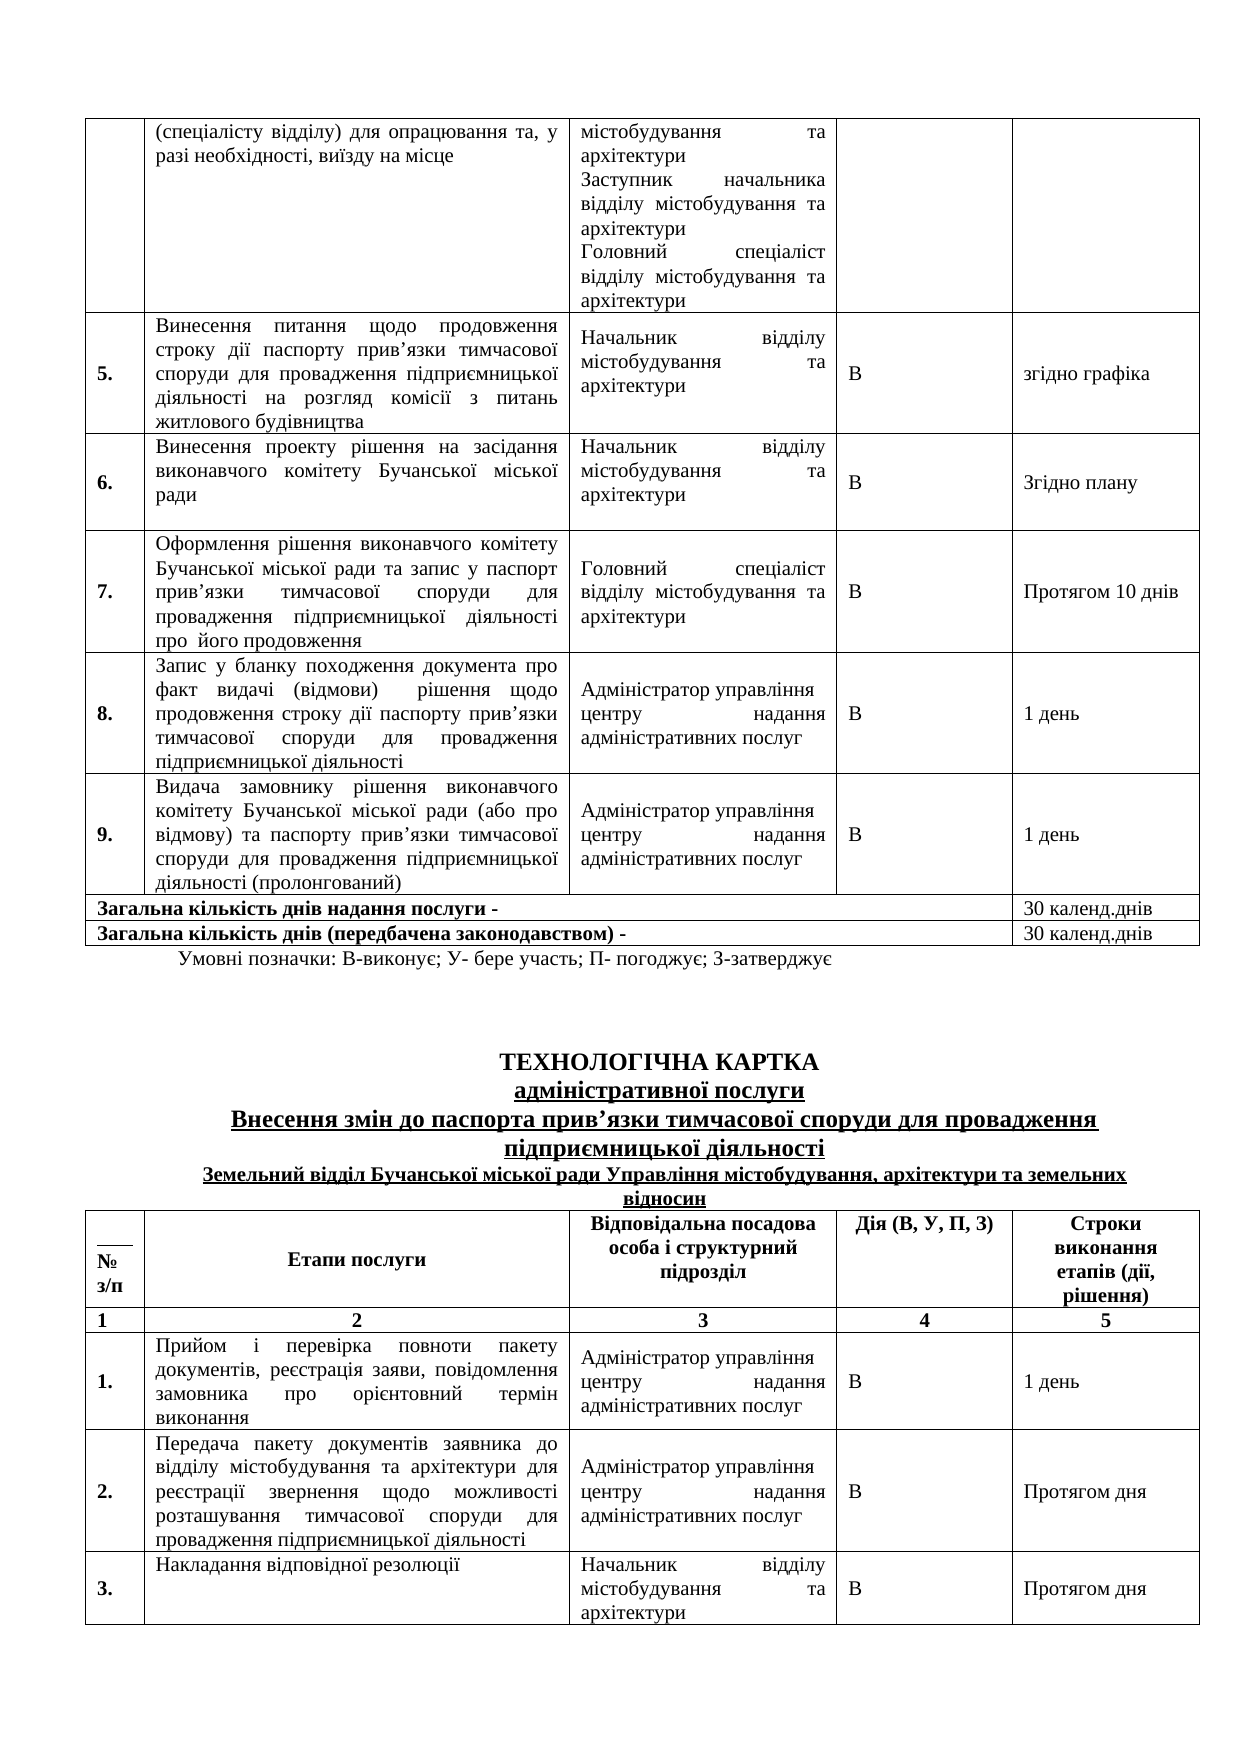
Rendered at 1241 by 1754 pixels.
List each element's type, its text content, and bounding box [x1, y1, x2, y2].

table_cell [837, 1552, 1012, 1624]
text адміністративної послуги [354, 1075, 964, 1104]
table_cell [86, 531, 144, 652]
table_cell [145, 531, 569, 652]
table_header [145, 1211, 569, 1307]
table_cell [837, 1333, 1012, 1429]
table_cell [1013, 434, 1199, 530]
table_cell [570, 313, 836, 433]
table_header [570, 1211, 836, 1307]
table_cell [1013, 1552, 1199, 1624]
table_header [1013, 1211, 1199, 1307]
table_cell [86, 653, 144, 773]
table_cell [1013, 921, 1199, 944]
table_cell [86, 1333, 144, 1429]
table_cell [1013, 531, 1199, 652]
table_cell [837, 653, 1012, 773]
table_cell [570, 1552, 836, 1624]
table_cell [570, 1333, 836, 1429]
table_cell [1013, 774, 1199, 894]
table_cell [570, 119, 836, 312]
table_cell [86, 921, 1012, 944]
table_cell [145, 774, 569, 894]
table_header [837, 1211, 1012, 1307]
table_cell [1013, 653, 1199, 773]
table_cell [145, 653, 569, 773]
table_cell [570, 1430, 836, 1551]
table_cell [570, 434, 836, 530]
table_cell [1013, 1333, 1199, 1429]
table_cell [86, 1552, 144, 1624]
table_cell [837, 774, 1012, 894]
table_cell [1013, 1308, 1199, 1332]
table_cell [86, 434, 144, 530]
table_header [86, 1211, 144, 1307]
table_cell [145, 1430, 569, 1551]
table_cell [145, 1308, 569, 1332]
text ТЕХНОЛОГІЧНА КАРТКА [354, 1047, 964, 1075]
text Земельний відділ Бучанської міської ради Управління містобудування, архітектури та земельних відносин [177, 1162, 1152, 1210]
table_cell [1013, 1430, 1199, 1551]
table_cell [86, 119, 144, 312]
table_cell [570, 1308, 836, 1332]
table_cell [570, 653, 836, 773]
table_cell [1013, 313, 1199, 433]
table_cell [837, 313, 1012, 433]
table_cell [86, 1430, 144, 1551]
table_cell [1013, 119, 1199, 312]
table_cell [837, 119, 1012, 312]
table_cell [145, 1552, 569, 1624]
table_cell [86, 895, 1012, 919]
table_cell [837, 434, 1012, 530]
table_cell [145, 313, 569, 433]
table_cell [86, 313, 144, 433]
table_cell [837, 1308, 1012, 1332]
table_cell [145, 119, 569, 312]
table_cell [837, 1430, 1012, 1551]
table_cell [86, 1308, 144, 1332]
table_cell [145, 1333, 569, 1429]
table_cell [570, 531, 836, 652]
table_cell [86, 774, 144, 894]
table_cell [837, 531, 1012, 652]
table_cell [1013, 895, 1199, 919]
text Внесення змін до паспорта прив’язки тимчасової споруди для провадження підприємницької діяльності [177, 1104, 1152, 1162]
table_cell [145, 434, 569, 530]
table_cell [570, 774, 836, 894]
text Умовні позначки: В-виконує; У- бере участь; П- погоджує; З-затверджує [177, 946, 1152, 970]
